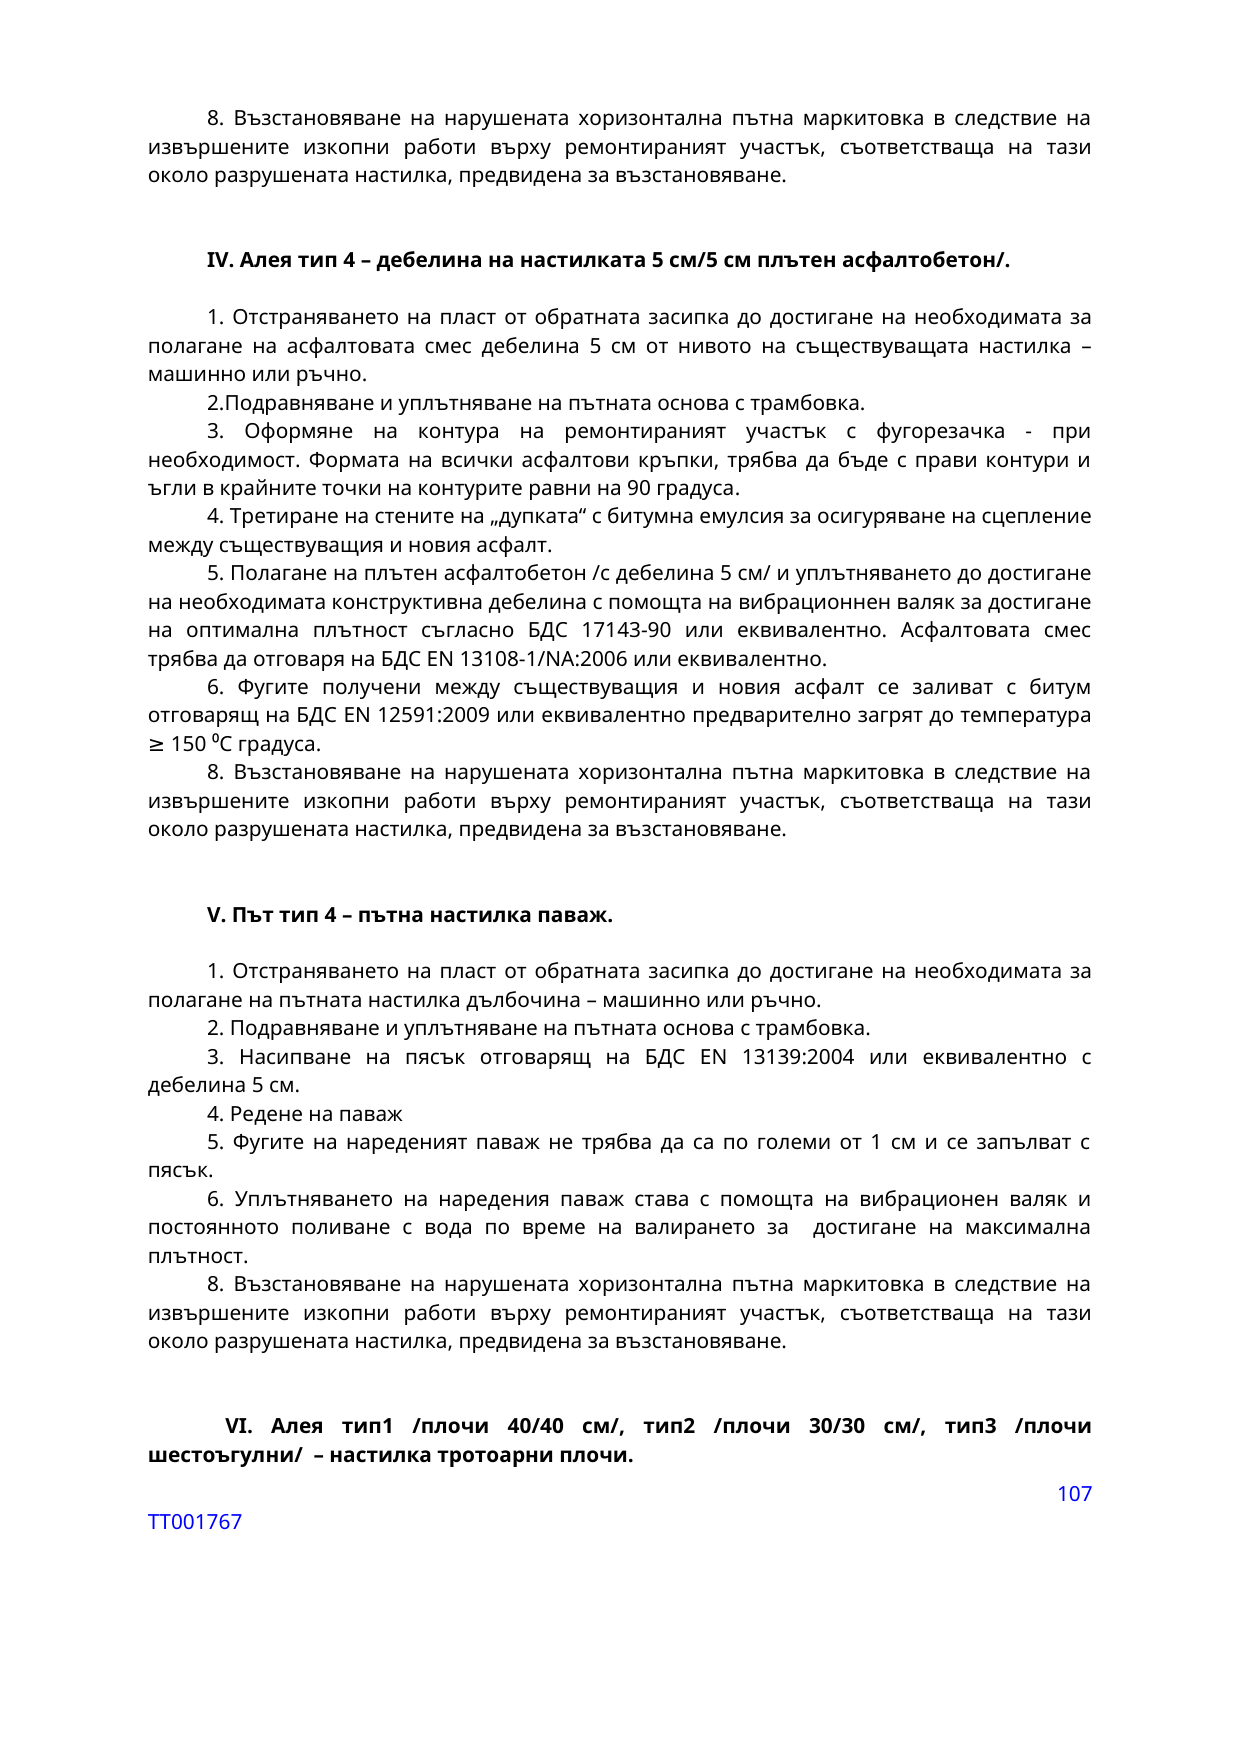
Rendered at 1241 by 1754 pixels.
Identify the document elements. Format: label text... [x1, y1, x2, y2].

text 1. Отстраняването на пласт от обратната засипка до достигане на необходимата за полагане на асфалтовата смес дебелина 5 см от нивото на съществуващата настилка – машинно или ръчно. [148, 302, 1092, 388]
text 2.Подравняване и уплътняване на пътната основа с трамбовка. [148, 388, 1092, 416]
text 4. Редене на паваж [148, 1099, 1092, 1127]
text 1. Отстраняването на пласт от обратната засипка до достигане на необходимата за полагане на пътната настилка дълбочина – машинно или ръчно. [148, 957, 1092, 1013]
text 3. Оформяне на контура на ремонтираният участък с фугорезачка - при необходимост. Формата на всички асфалтови кръпки, трябва да бъде с прави контури и ъгли в крайните точки на контурите равни на 90 градуса. [148, 416, 1092, 502]
text 3. Насипване на пясък отговарящ на БДС EN 13139:2004 или еквивалентно с дебелина 5 см. [148, 1042, 1092, 1099]
text V. Път тип 4 – пътна настилка паваж. [148, 900, 1092, 928]
text 6. Уплътняването на наредения паваж става с помощта на вибрационен валяк и постоянното поливане с вода по време на валирането за достигане на максимална плътност. [148, 1184, 1092, 1269]
text 5. Полагане на плътен асфалтобетон /с дебелина 5 см/ и уплътняването до достигане на необходимата конструктивна дебелина с помощта на вибрационнен валяк за достигане на оптимална плътност съгласно БДС 17143-90 или еквивалентно. Асфалтовата смес трябва да отговаря на БДС EN 13108-1/NA:2006 или еквивалентно. [148, 558, 1092, 672]
text 8. Възстановяване на нарушената хоризонтална пътна маркитовка в следствие на извършените изкопни работи върху ремонтираният участък, съответстваща на тази около разрушената настилка, предвидена за възстановяване. [148, 103, 1092, 189]
text 8. Възстановяване на нарушената хоризонтална пътна маркитовка в следствие на извършените изкопни работи върху ремонтираният участък, съответстваща на тази около разрушената настилка, предвидена за възстановяване. [148, 757, 1092, 843]
text ІV. Алея тип 4 – дебелина на настилката 5 см/5 см плътен асфалтобетон/. [148, 246, 1092, 274]
text 4. Третиране на стените на „дупката“ с битумна емулсия за осигуряване на сцепление между съществуващия и новия асфалт. [148, 502, 1092, 558]
text 5. Фугите на нареденият паваж не трябва да са по големи от 1 см и се запълват с пясък. [148, 1127, 1092, 1184]
text 6. Фугите получени между съществуващия и новия асфалт се заливат с битум отговарящ на БДС EN 12591:2009 или еквивалентно предварително загрят до температура ≥ 150 ⁰С градуса. [148, 672, 1092, 757]
text VІ. Алея тип1 /плочи 40/40 см/, тип2 /плочи 30/30 см/, тип3 /плочи шестоъгулни/ – настилка тротоарни плочи. [148, 1412, 1092, 1468]
text 2. Подравняване и уплътняване на пътната основа с трамбовка. [148, 1013, 1092, 1042]
text 8. Възстановяване на нарушената хоризонтална пътна маркитовка в следствие на извършените изкопни работи върху ремонтираният участък, съответстваща на тази около разрушената настилка, предвидена за възстановяване. [148, 1269, 1092, 1355]
